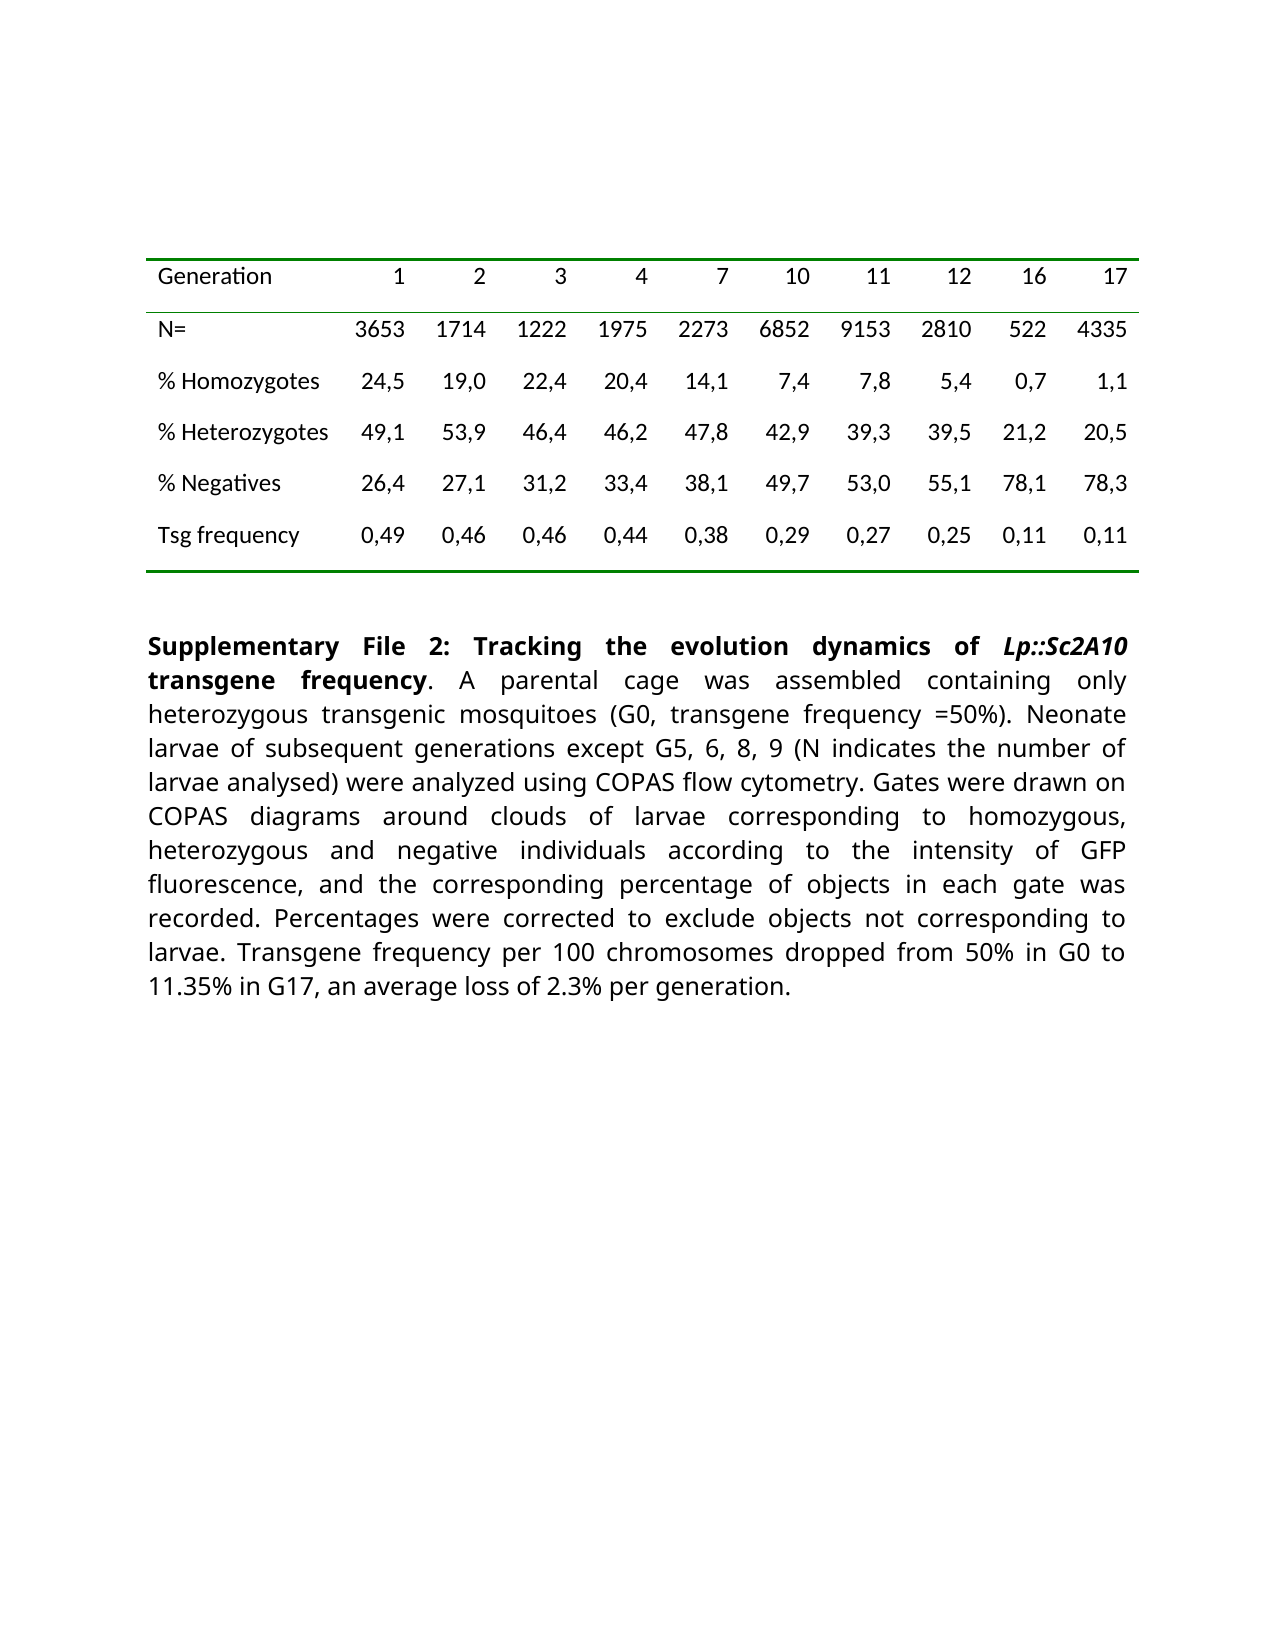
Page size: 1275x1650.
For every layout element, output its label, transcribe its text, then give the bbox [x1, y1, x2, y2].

table_cell 53,0 [821, 468, 902, 519]
table_cell 0,38 [659, 519, 740, 570]
table_cell 4335 [1058, 313, 1139, 365]
table_cell 5,4 [902, 365, 983, 416]
table_cell 0,25 [902, 519, 983, 570]
table_header 1 [343, 261, 416, 312]
table_cell 0,7 [983, 365, 1058, 416]
table_cell 1,1 [1058, 365, 1139, 416]
table_cell 47,8 [659, 416, 740, 467]
table_cell 1714 [416, 313, 497, 365]
table_cell 9153 [821, 313, 902, 365]
table_cell 20,5 [1058, 416, 1139, 467]
table_header 2 [416, 261, 497, 312]
table_cell % Heterozygotes [146, 416, 343, 467]
table_cell 78,3 [1058, 468, 1139, 519]
table_cell 42,9 [740, 416, 821, 467]
table_cell 7,8 [821, 365, 902, 416]
table_cell Tsg frequency [146, 519, 343, 570]
table_cell 49,7 [740, 468, 821, 519]
table_cell % Negatives [146, 468, 343, 519]
table_cell 46,4 [497, 416, 578, 467]
text Supplementary File 2: Tracking the evolution dynamics of Lp::Sc2A10 transgene frequency. A parental cage was assembled containing only heterozygous transgenic mosquitoes (G0, transgene frequency =50%). Neonate larvae of subsequent generations except G5, 6, 8, 9 (N indicates the number of larvae analysed) were analyzed using COPAS flow cytometry. Gates were drawn on COPAS diagrams around clouds of larvae corresponding to homozygous, heterozygous and negative individuals according to the intensity of GFP fluorescence, and the corresponding percentage of objects in each gate was recorded. Percentages were corrected to exclude objects not corresponding to larvae. Transgene frequency per 100 chromosomes dropped from 50% in G0 to 11.35% in G17, an average loss of 2.3% per generation. [148, 628, 1127, 1003]
table_cell 33,4 [578, 468, 659, 519]
table_cell 0,46 [416, 519, 497, 570]
table_cell 2273 [659, 313, 740, 365]
table_cell 21,2 [983, 416, 1058, 467]
table_cell 1222 [497, 313, 578, 365]
table_cell 0,44 [578, 519, 659, 570]
table_header 16 [983, 261, 1058, 312]
table_cell 55,1 [902, 468, 983, 519]
table_cell 7,4 [740, 365, 821, 416]
table_cell 14,1 [659, 365, 740, 416]
table_cell 6852 [740, 313, 821, 365]
table_header Generation [146, 261, 343, 312]
table_cell 0,49 [343, 519, 416, 570]
table_cell N= [146, 313, 343, 365]
table_cell 78,1 [983, 468, 1058, 519]
table_cell 0,27 [821, 519, 902, 570]
table_cell 0,29 [740, 519, 821, 570]
table_cell 24,5 [343, 365, 416, 416]
table_cell 26,4 [343, 468, 416, 519]
table_cell 22,4 [497, 365, 578, 416]
table_cell 49,1 [343, 416, 416, 467]
table_cell 3653 [343, 313, 416, 365]
table_header 7 [659, 261, 740, 312]
table_cell 522 [983, 313, 1058, 365]
table_cell 2810 [902, 313, 983, 365]
table_header 4 [578, 261, 659, 312]
table_cell 0,11 [1058, 519, 1139, 570]
table_cell 0,11 [983, 519, 1058, 570]
table_cell 38,1 [659, 468, 740, 519]
table_header 12 [902, 261, 983, 312]
table_header 3 [497, 261, 578, 312]
table_cell 1975 [578, 313, 659, 365]
table_header 11 [821, 261, 902, 312]
table_cell % Homozygotes [146, 365, 343, 416]
table_cell 27,1 [416, 468, 497, 519]
table_cell 53,9 [416, 416, 497, 467]
table_cell 31,2 [497, 468, 578, 519]
table_header 10 [740, 261, 821, 312]
table_cell 39,3 [821, 416, 902, 467]
table_cell 20,4 [578, 365, 659, 416]
table_cell 39,5 [902, 416, 983, 467]
table_cell 0,46 [497, 519, 578, 570]
table_header 17 [1058, 261, 1139, 312]
table_cell 19,0 [416, 365, 497, 416]
table_cell 46,2 [578, 416, 659, 467]
